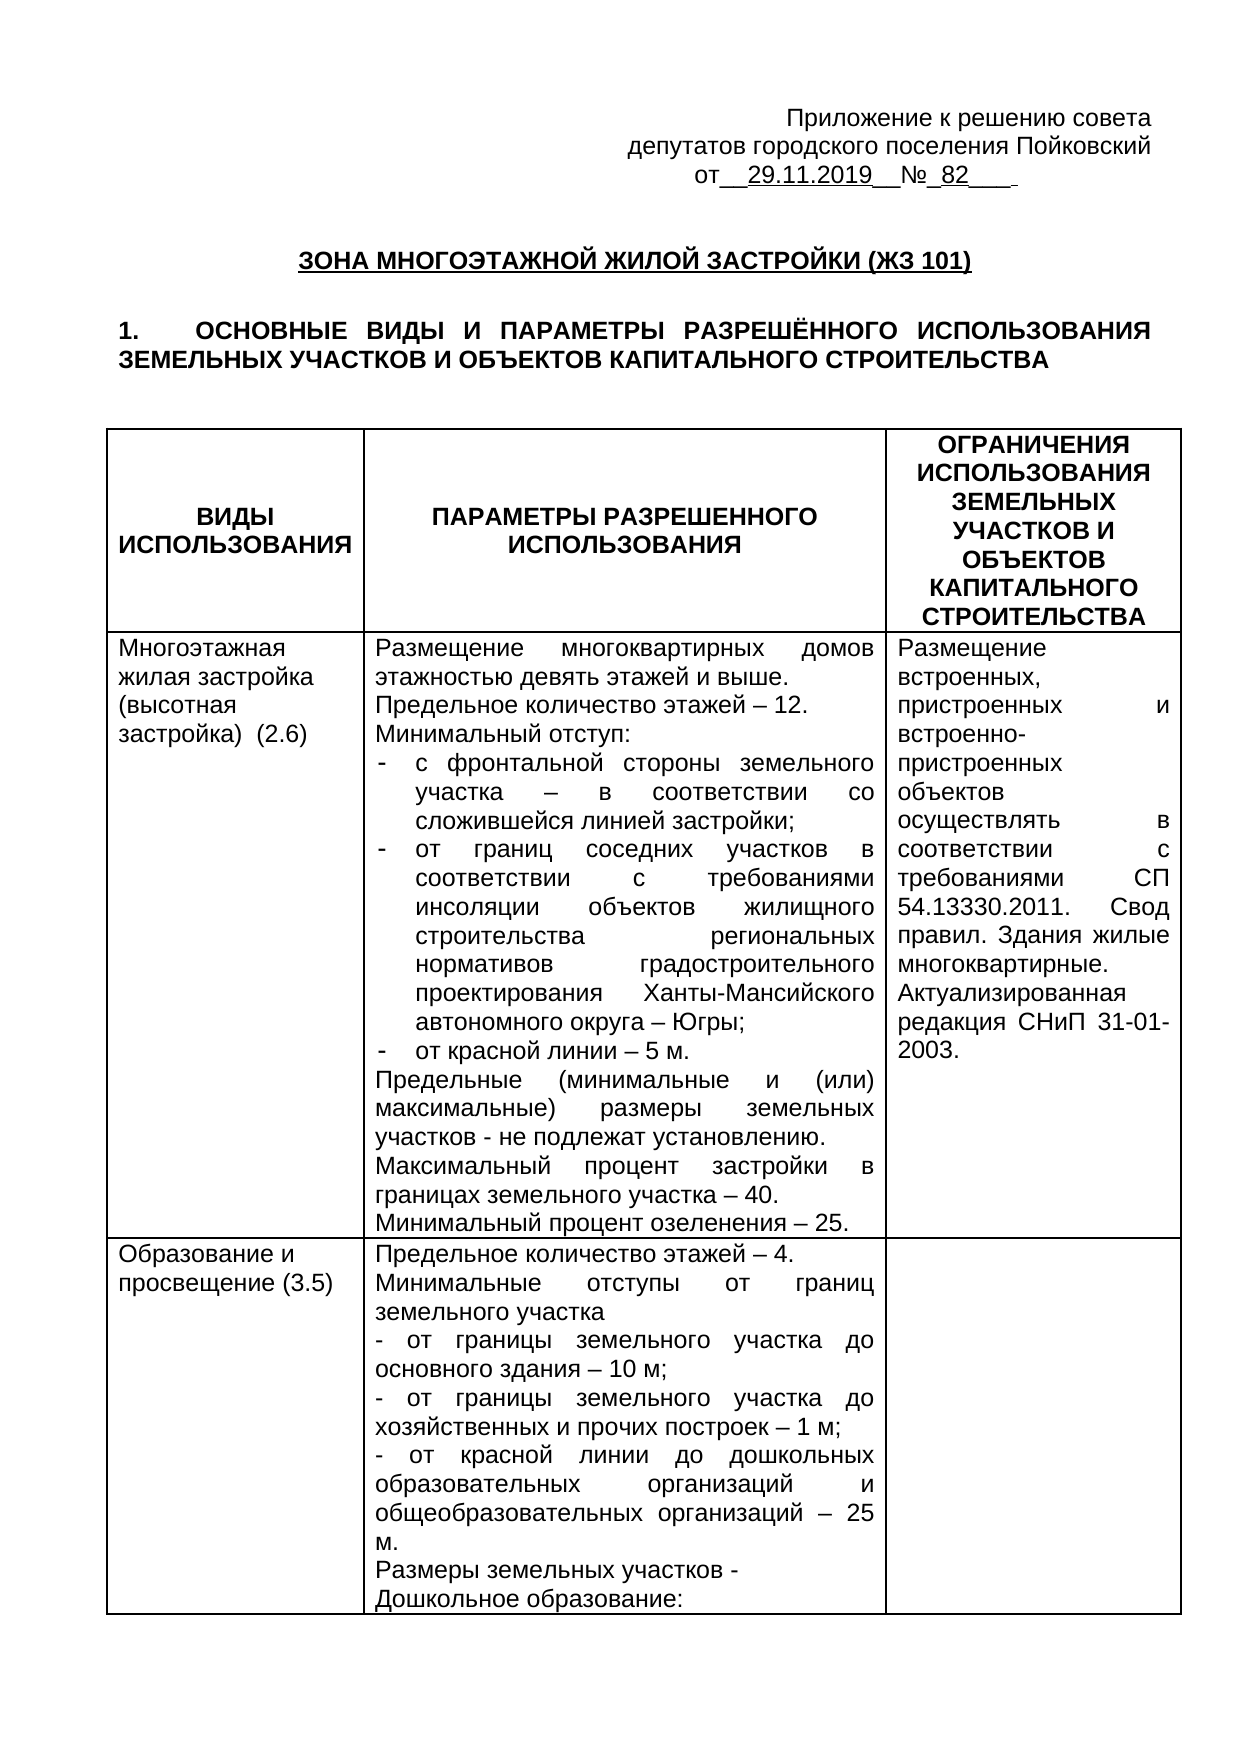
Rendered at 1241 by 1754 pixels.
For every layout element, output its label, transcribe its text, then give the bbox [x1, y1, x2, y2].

table_cell Многоэтажная жилая застройка (высотная застройка) (2.6) [108, 633, 363, 1237]
table_header ПАРАМЕТРЫ РАЗРЕШЕННОГО ИСПОЛЬЗОВАНИЯ [365, 430, 885, 631]
text 1. ОСНОВНЫЕ ВИДЫ И ПАРАМЕТРЫ РАЗРЕШЁННОГО ИСПОЛЬЗОВАНИЯ ЗЕМЕЛЬНЫХ УЧАСТКОВ И ОБЪЕКТОВ КАПИТАЛЬНОГО СТРОИТЕЛЬСТВА [118, 316, 1152, 374]
table_cell Размещение многоквартирных домов этажностью девять этажей и выше. Предельное количество этажей – 12. Минимальный отступ: с фронтальной стороны земельного участка – в соответствии со сложившейся линией застройки; от границ соседних участков в соответствии с требованиями инсоляции объектов жилищного строительства региональных нормативов градостроительного проектирования Ханты-Мансийского автономного округа – Югры; от красной линии – 5 м. Предельные (минимальные и (или) максимальные) размеры земельных участков - не подлежат установлению. Максимальный процент застройки в границах земельного участка – 40. Минимальный процент озеленения – 25. [365, 633, 885, 1237]
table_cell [108, 1239, 363, 1613]
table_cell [365, 1239, 885, 1613]
text депутатов городского поселения Пойковский [118, 131, 1152, 160]
table_header ОГРАНИЧЕНИЯ ИСПОЛЬЗОВАНИЯ ЗЕМЕЛЬНЫХ УЧАСТКОВ И ОБЪЕКТОВ КАПИТАЛЬНОГО СТРОИТЕЛЬСТВА [887, 430, 1180, 631]
table_cell [887, 1239, 1180, 1613]
table_cell Размещение встроенных, пристроенных и встроенно-пристроенных объектов осуществлять в соответствии с требованиями СП 54.13330.2011. Свод правил. Здания жилые многоквартирные. Актуализированная редакция СНиП 31-01-2003. [887, 633, 1180, 1237]
text Приложение к решению совета [118, 103, 1152, 131]
table_header ВИДЫ ИСПОЛЬЗОВАНИЯ [108, 430, 363, 631]
text ЗОНА МНОГОЭТАЖНОЙ ЖИЛОЙ ЗАСТРОЙКИ (ЖЗ 101) [118, 246, 1152, 275]
text от__29.11.2019__№_82___ . [694, 160, 1152, 189]
